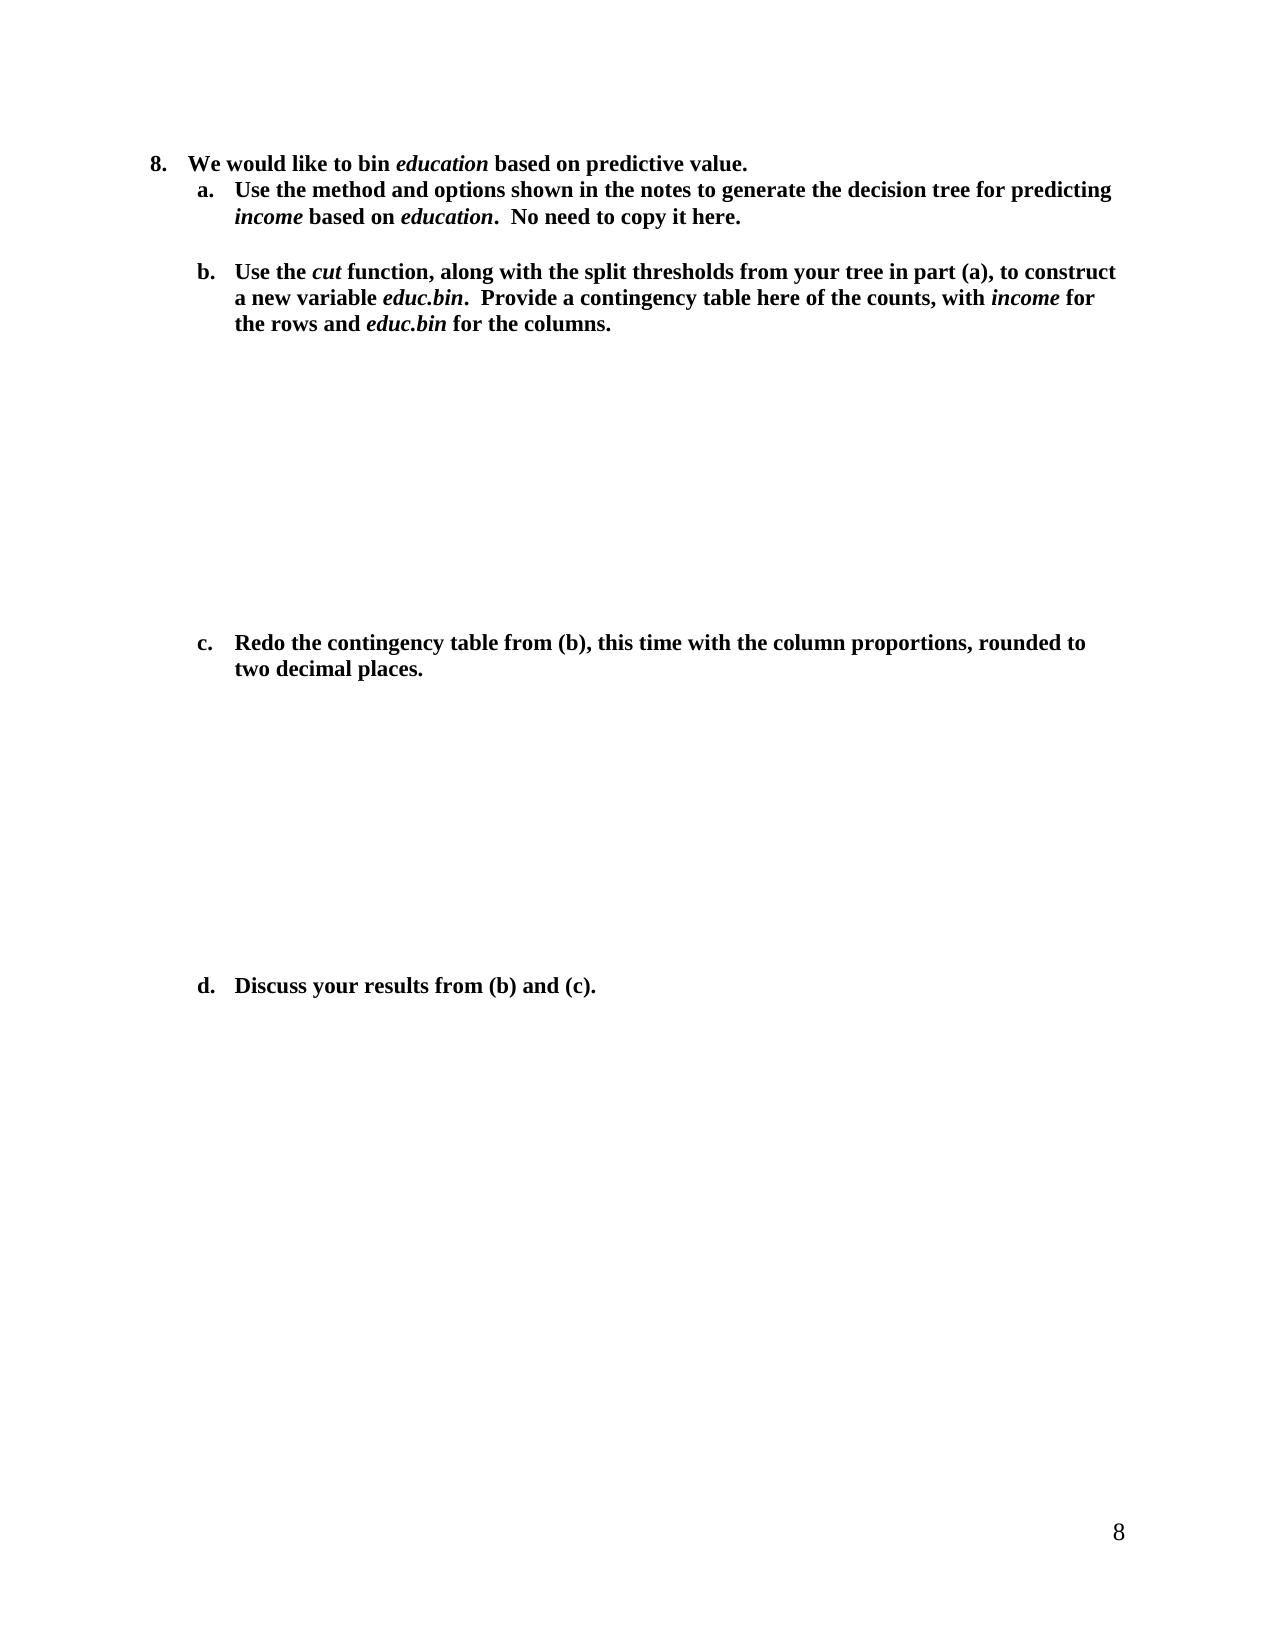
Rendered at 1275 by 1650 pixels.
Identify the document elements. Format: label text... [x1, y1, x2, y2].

list Discuss your results from (b) and (c). [197, 972, 1125, 998]
list We would like to bin education based on predictive value. [150, 150, 1125, 176]
list Use the method and options shown in the notes to generate the decision tree for predicting income based on education. No need to copy it here. [197, 176, 1125, 258]
list Use the cut function, along with the split thresholds from your tree in part (a), to construct a new variable educ.bin. Provide a contingency table here of the counts, with income for the rows and educ.bin for the columns. [197, 258, 1125, 337]
list Redo the contingency table from (b), this time with the column proportions, rounded to two decimal places. [197, 629, 1125, 682]
